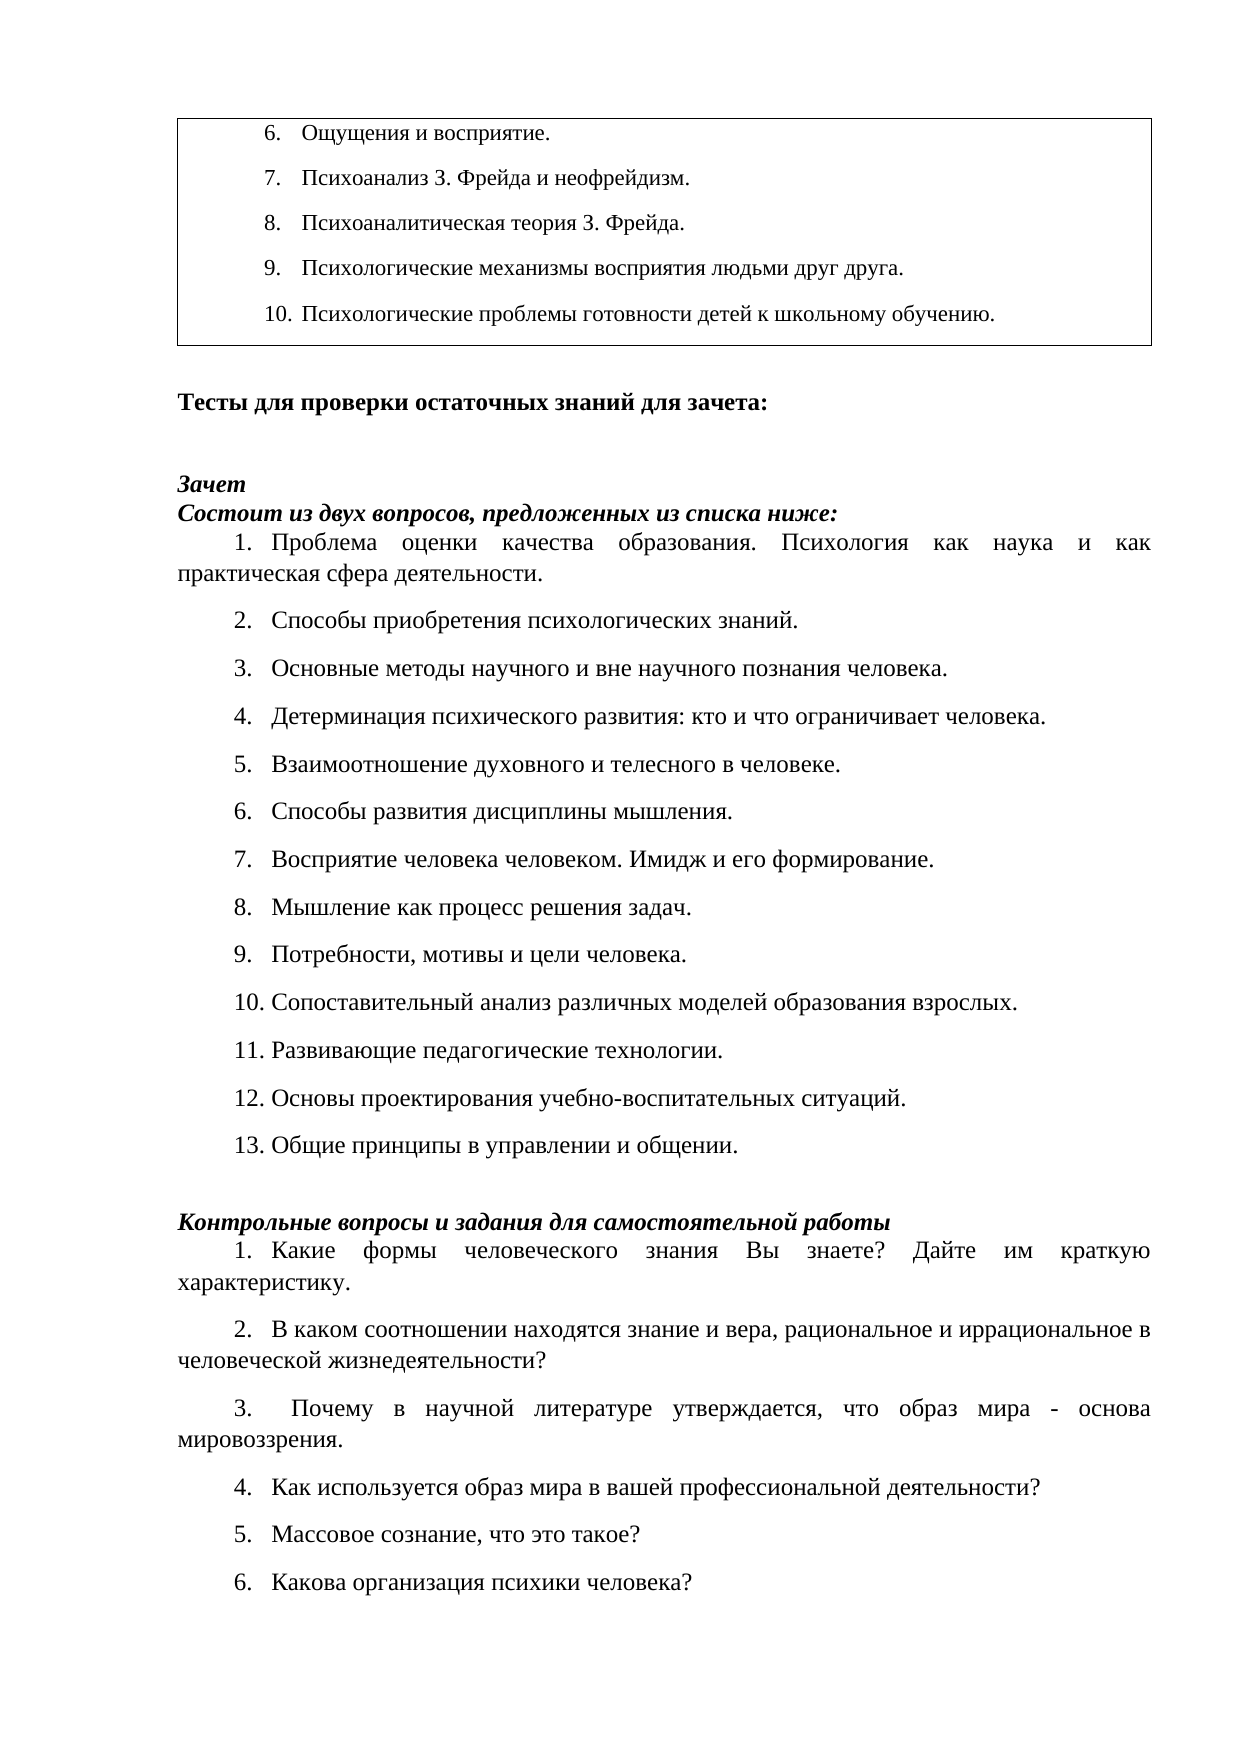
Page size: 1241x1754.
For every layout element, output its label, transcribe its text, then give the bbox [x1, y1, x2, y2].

list В каком соотношении находятся знание и вера, рациональное и иррациональное в человеческой жизнедеятельности? [177, 1314, 1152, 1374]
list Общие принципы в управлении и общении. [177, 1130, 1152, 1159]
list Массовое сознание, что это такое? [177, 1519, 1152, 1548]
text Зачет [177, 469, 1152, 498]
list Сопоставительный анализ различных моделей образования взрослых. [177, 987, 1152, 1016]
text Состоит из двух вопросов, предложенных из списка ниже: [177, 498, 1152, 527]
list Какие формы человеческого знания Вы знаете? Дайте им краткую характеристику. [177, 1236, 1152, 1295]
list Почему в научной литературе утверждается, что образ мира - основа мировоззрения. [177, 1393, 1152, 1453]
text Тесты для проверки остаточных знаний для зачета: [177, 387, 1152, 416]
list Проблема оценки качества образования. Психология как наука и как практическая сфера деятельности. [177, 527, 1152, 587]
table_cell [178, 119, 1151, 344]
list Основные методы научного и вне научного познания человека. [177, 653, 1152, 682]
list Способы развития дисциплины мышления. [177, 796, 1152, 825]
list Детерминация психического развития: кто и что ограничивает человека. [177, 701, 1152, 730]
list Восприятие человека человеком. Имидж и его формирование. [177, 844, 1152, 873]
list Мышление как процесс решения задач. [177, 892, 1152, 921]
list Развивающие педагогические технологии. [177, 1035, 1152, 1064]
list Потребности, мотивы и цели человека. [177, 939, 1152, 968]
list Основы проектирования учебно-воспитательных ситуаций. [177, 1083, 1152, 1111]
list Взаимоотношение духовного и телесного в человеке. [177, 749, 1152, 777]
list Способы приобретения психологических знаний. [177, 606, 1152, 634]
list Как используется образ мира в вашей профессиональной деятельности? [177, 1472, 1152, 1501]
list Какова организация психики человека? [177, 1567, 1152, 1596]
text Контрольные вопросы и задания для самостоятельной работы [177, 1207, 1152, 1236]
